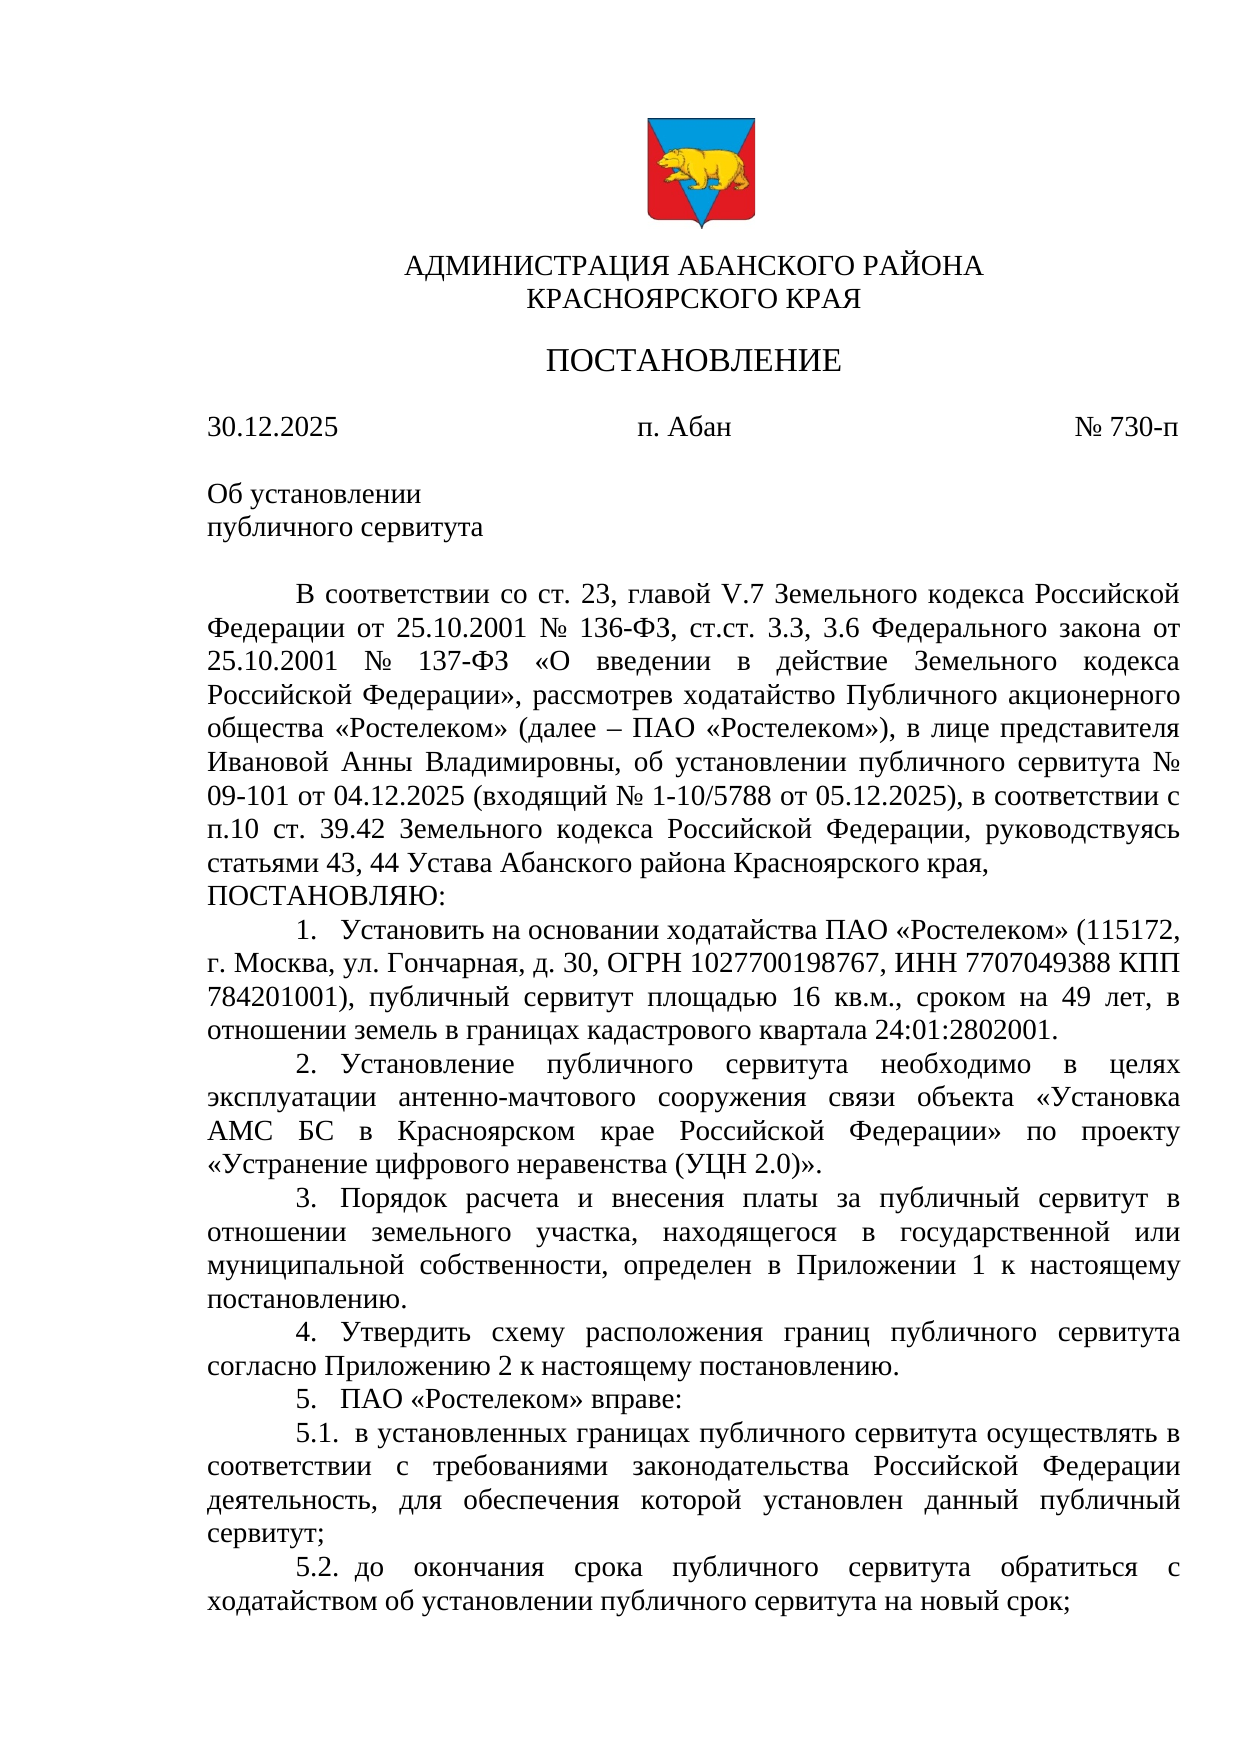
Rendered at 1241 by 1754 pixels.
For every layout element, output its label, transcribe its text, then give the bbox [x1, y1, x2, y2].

picture [647, 118, 756, 229]
list Установление публичного сервитута необходимо в целях эксплуатации антенно-мачтового сооружения связи объекта «Установка АМС БС в Красноярском крае Российской Федерации» по проекту «Устранение цифрового неравенства (УЦН 2.0)». [207, 1046, 1181, 1180]
list Порядок расчета и внесения платы за публичный сервитут в отношении земельного участка, находящегося в государственной или муниципальной собственности, определен в Приложении 1 к настоящему постановлению. [207, 1180, 1181, 1314]
list Утвердить схему расположения границ публичного сервитута согласно Приложению 2 к настоящему постановлению. [207, 1314, 1181, 1381]
list Установить на основании ходатайства ПАО «Ростелеком» (115172, г. Москва, ул. Гончарная, д. 30, ОГРН 1027700198767, ИНН 7707049388 КПП 784201001), публичный сервитут площадью 16 кв.м., сроком на 49 лет, в отношении земель в границах кадастрового квартала 24:01:2802001. [207, 912, 1181, 1046]
text ПОСТАНОВЛЕНИЕ [207, 340, 1181, 378]
text публичного сервитута [207, 509, 1181, 543]
text В соответствии со ст. 23, главой V.7 Земельного кодекса Российской Федерации от 25.10.2001 № 136-ФЗ, ст.ст. 3.3, 3.6 Федерального закона от 25.10.2001 № 137-ФЗ «О введении в действие Земельного кодекса Российской Федерации», рассмотрев ходатайство Публичного акционерного общества «Ростелеком» (далее – ПАО «Ростелеком»), в лице представителя Ивановой Анны Владимировны, об установлении публичного сервитута № 09-101 от 04.12.2025 (входящий № 1-10/5788 от 05.12.2025), в соответствии с п.10 ст. 39.42 Земельного кодекса Российской Федерации, руководствуясь статьями 43, 44 Устава Абанского района Красноярского края, [207, 576, 1181, 878]
text Об установлении [207, 476, 1181, 509]
text ПОСТАНОВЛЯЮ: [207, 878, 1181, 912]
text АДМИНИСТРАЦИЯ АБАНСКОГО РАЙОНА [207, 248, 1181, 281]
list 5.1. в установленных границах публичного сервитута осуществлять в соответствии с требованиями законодательства Российской Федерации деятельность, для обеспечения которой установлен данный публичный сервитут; [207, 1415, 1181, 1549]
list 5.2. до окончания срока публичного сервитута обратиться с ходатайством об установлении публичного сервитута на новый срок; [207, 1549, 1181, 1616]
text КРАСНОЯРСКОГО КРАЯ [207, 281, 1181, 315]
text 30.12.2025 п. Абан № 730-п [207, 409, 1181, 442]
list ПАО «Ростелеком» вправе: [207, 1381, 1181, 1415]
